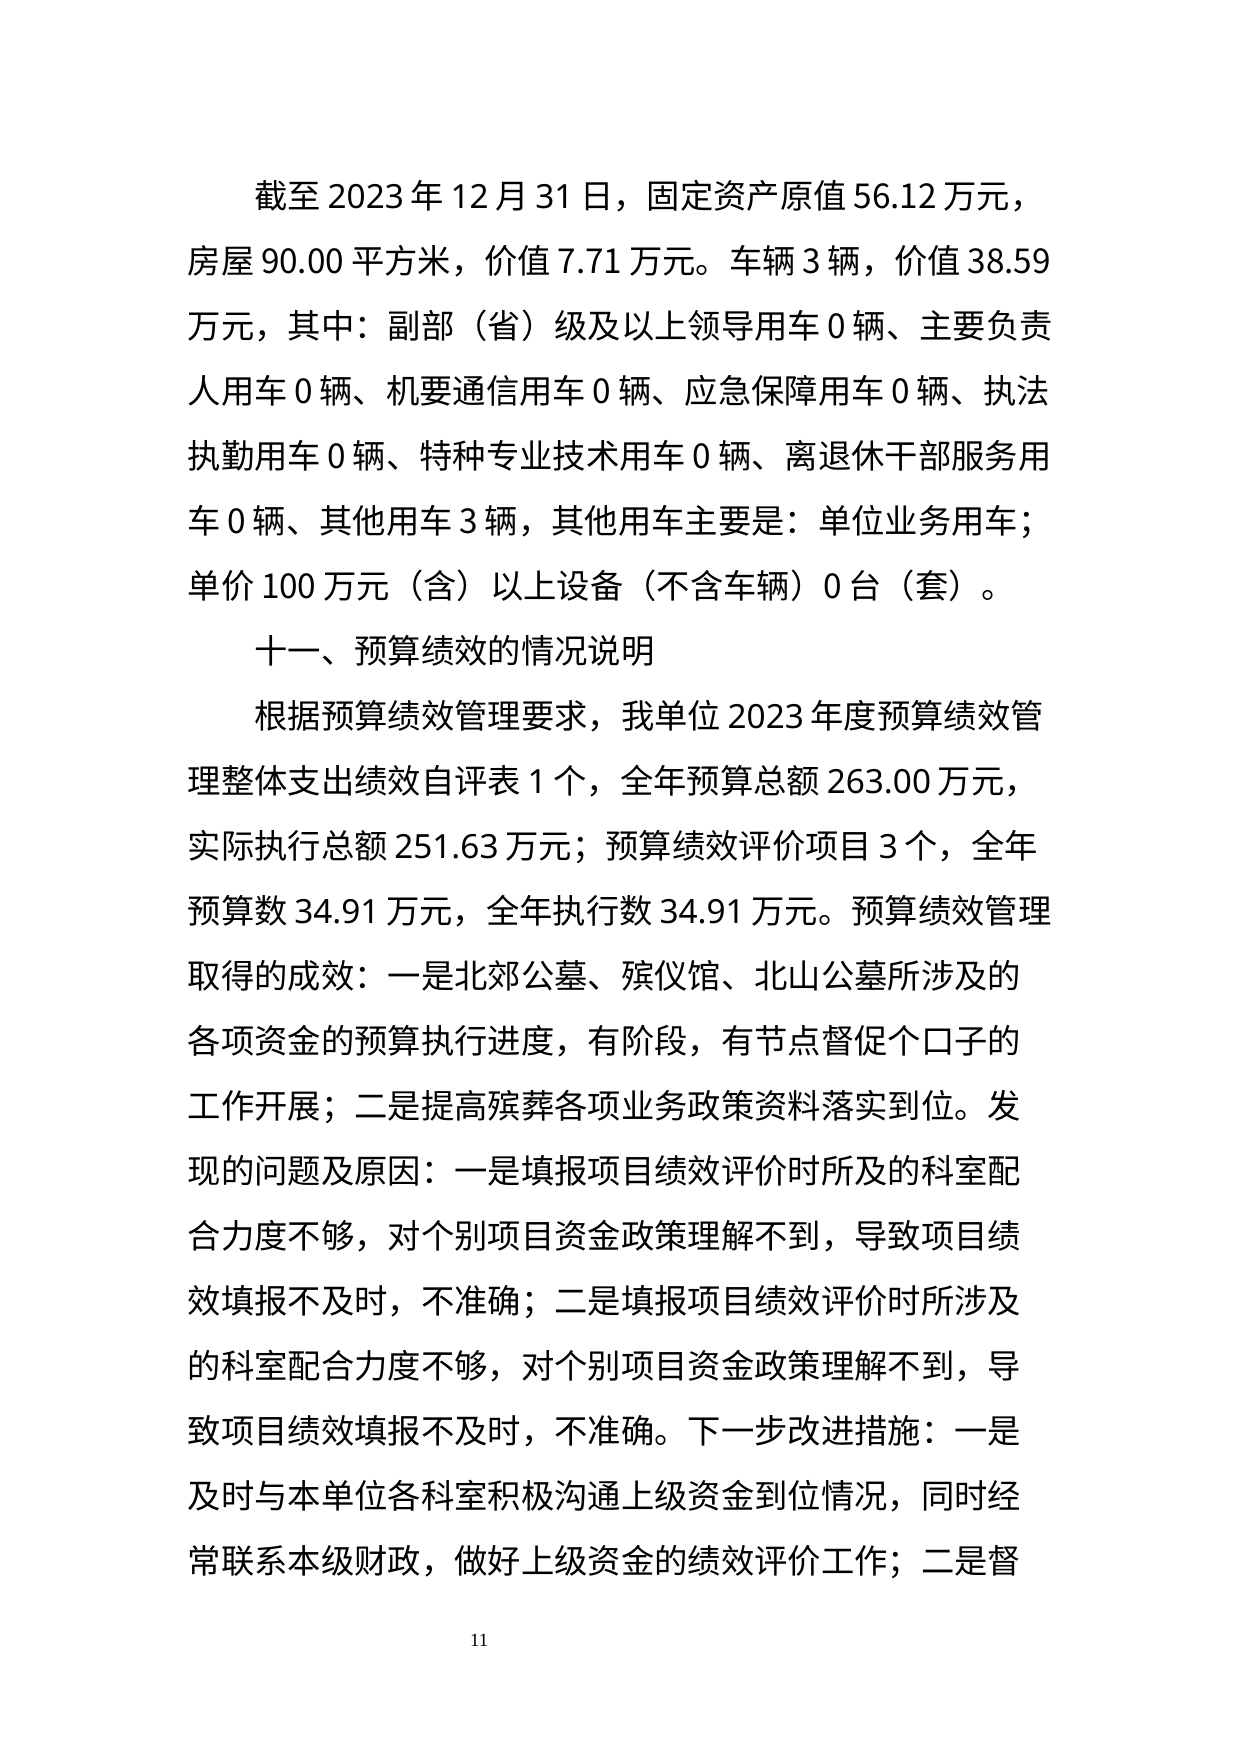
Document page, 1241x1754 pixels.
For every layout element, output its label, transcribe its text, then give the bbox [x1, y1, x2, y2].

text 截至2023年12月31日，固定资产原值56.12万元，房屋90.00平方米，价值7.71万元。车辆3辆，价值38.59万元，其中：副部（省）级及以上领导用车0辆、主要负责人用车0辆、机要通信用车0辆、应急保障用车0辆、执法执勤用车0辆、特种专业技术用车0辆、离退休干部服务用车0辆、其他用车3辆，其他用车主要是：单位业务用车；单价100万元（含）以上设备（不含车辆）0台（套）。 [187, 162, 1053, 617]
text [187, 682, 1053, 1592]
text 十一、预算绩效的情况说明 [187, 617, 1053, 682]
